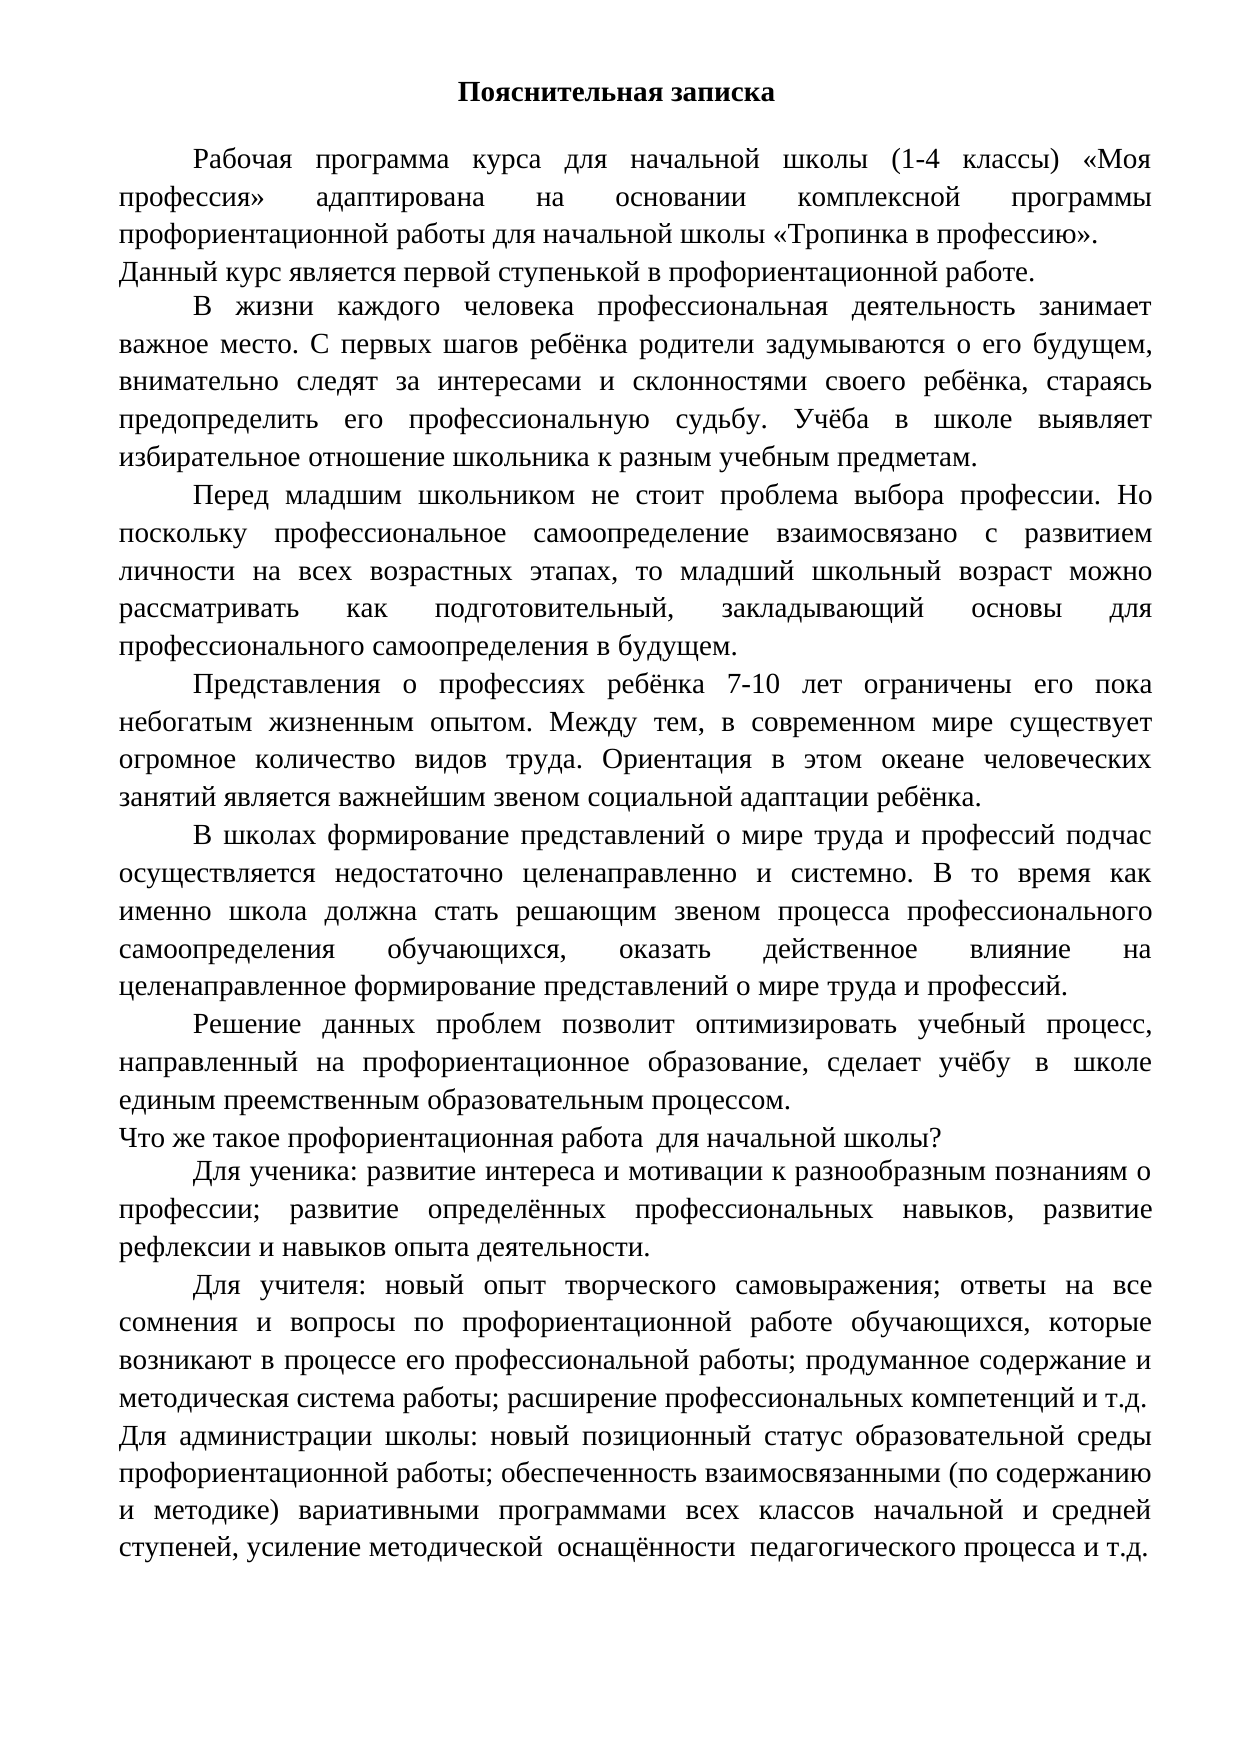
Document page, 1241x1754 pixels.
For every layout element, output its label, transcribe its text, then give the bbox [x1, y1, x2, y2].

text Данный курс является первой ступенькой в профориентационной работе. [119, 254, 1221, 288]
text Представления о профессиях ребёнка 7-10 лет ограничены его пока небогатым жизненным опытом. Между тем, в современном мире существует огромное количество видов труда. Ориентация в этом океане человеческих занятий является важнейшим звеном социальной адаптации ребёнка. [119, 666, 1153, 813]
text Пояснительная записка [119, 74, 1114, 107]
text Перед младшим школьником не стоит проблема выбора профессии. Но поскольку профессиональное самоопределение взаимосвязано с развитием личности на всех возрастных этапах, то младший школьный возраст можно рассматривать как подготовительный, закладывающий основы для профессионального самоопределения в будущем. [119, 477, 1152, 662]
text В жизни каждого человека профессиональная деятельность занимает важное место. С первых шагов ребёнка родители задумываются о его будущем, внимательно следят за интересами и склонностями своего ребёнка, стараясь предопределить его профессиональную судьбу. Учёба в школе выявляет избирательное отношение школьника к разным учебным предметам. [119, 288, 1153, 473]
text Рабочая программа курса для начальной школы (1-4 классы) «Моя профессия» адаптирована на основании комплексной программы профориентационной работы для начальной школы «Тропинка в профессию». [119, 141, 1152, 250]
text В школах формирование представлений о мире труда и профессий подчас осуществляется недостаточно целенаправленно и системно. В то время как именно школа должна стать решающим звеном процесса профессионального самоопределения обучающихся, оказать действенное влияние на целенаправленное формирование представлений о мире труда и профессий. [119, 817, 1153, 1002]
text Для учителя: новый опыт творческого самовыражения; ответы на все сомнения и вопросы по профориентационной работе обучающихся, которые возникают в процессе его профессиональной работы; продуманное содержание и методическая система работы; расширение профессиональных компетенций и т.д. [119, 1267, 1152, 1414]
text Для администрации школы: новый позиционный статус образовательной среды профориентационной работы; обеспеченность взаимосвязанными (по содержанию и методике) вариативными программами всех классов начальной и средней ступеней, усиление методической оснащённости педагогического процесса и т.д. [119, 1418, 1152, 1563]
text Решение данных проблем позволит оптимизировать учебный процесс, направленный на профориентационное образование, сделает учёбу в школе единым преемственным образовательным процессом. [119, 1006, 1152, 1116]
text Для ученика: развитие интереса и мотивации к разнообразным познаниям о профессии; развитие определённых профессиональных навыков, развитие рефлексии и навыков опыта деятельности. [119, 1153, 1153, 1262]
text Что же такое профориентационная работа для начальной школы? [119, 1120, 1221, 1153]
